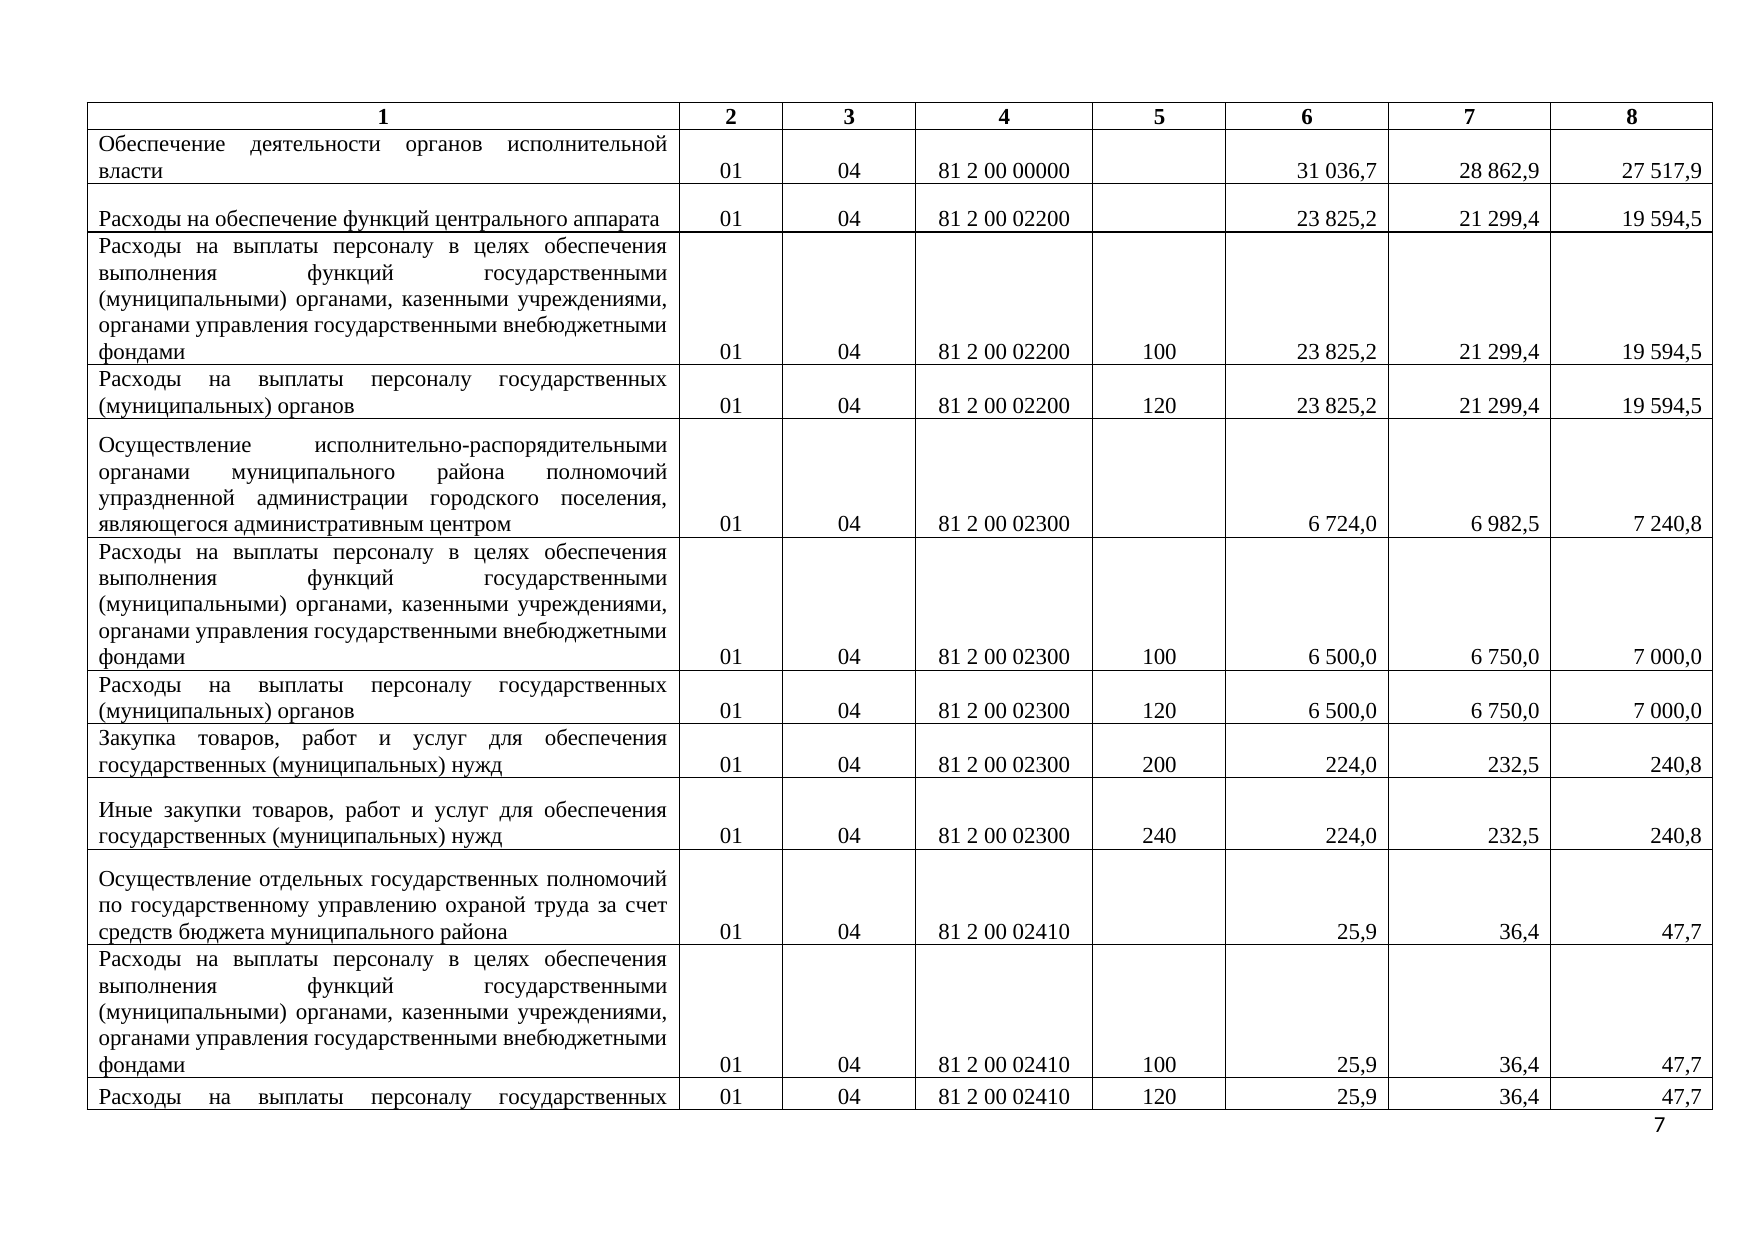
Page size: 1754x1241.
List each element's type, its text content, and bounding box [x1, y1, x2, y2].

table_cell 04 [783, 130, 915, 183]
table_header 6 [1226, 103, 1388, 129]
table_cell [1093, 184, 1225, 231]
table_cell 6 750,0 [1389, 538, 1550, 669]
table_cell 01 [680, 130, 782, 183]
table_cell 224,0 [1226, 724, 1388, 777]
table_cell 36,4 [1389, 945, 1550, 1077]
table_cell 47,7 [1551, 1078, 1712, 1109]
table_cell 240 [1093, 778, 1225, 849]
table_cell Осуществление исполнительно-распорядительными органами муниципального района полномочий упраздненной администрации городского поселения, являющегося административным центром [88, 419, 679, 537]
table_cell 81 2 00 02200 [916, 365, 1092, 418]
table_cell 23 825,2 [1226, 184, 1388, 231]
table_cell 120 [1093, 365, 1225, 418]
table_cell 04 [783, 945, 915, 1077]
table_cell 81 2 00 00000 [916, 130, 1092, 183]
table_cell 81 2 00 02300 [916, 419, 1092, 537]
table_cell 04 [783, 365, 915, 418]
table_cell 25,9 [1226, 850, 1388, 944]
table_cell 7 000,0 [1551, 538, 1712, 669]
table_cell 01 [680, 778, 782, 849]
table_cell 100 [1093, 538, 1225, 669]
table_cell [88, 1078, 679, 1109]
table_cell 21 299,4 [1389, 233, 1550, 364]
table_cell 6 500,0 [1226, 671, 1388, 723]
table_cell 01 [680, 538, 782, 669]
table_cell 23 825,2 [1226, 365, 1388, 418]
table_cell 04 [783, 671, 915, 723]
table_cell 100 [1093, 945, 1225, 1077]
table_cell Закупка товаров, работ и услуг для обеспечения государственных (муниципальных) нужд [88, 724, 679, 777]
table_cell Обеспечение деятельности органов исполнительной власти [88, 130, 679, 183]
table_cell 224,0 [1226, 778, 1388, 849]
table_cell 04 [783, 538, 915, 669]
table_cell 04 [783, 233, 915, 364]
table_cell 200 [1093, 724, 1225, 777]
table_cell 6 750,0 [1389, 671, 1550, 723]
table_cell 01 [680, 184, 782, 231]
table_cell 6 500,0 [1226, 538, 1388, 669]
table_cell 36,4 [1389, 850, 1550, 944]
table_cell Расходы на выплаты персоналу государственных (муниципальных) органов [88, 365, 679, 418]
table_cell 81 2 00 02410 [916, 1078, 1092, 1109]
table_cell 01 [680, 1078, 782, 1109]
table_cell 01 [680, 365, 782, 418]
table_cell 7 000,0 [1551, 671, 1712, 723]
table_header 8 [1551, 103, 1712, 129]
table_cell 01 [680, 724, 782, 777]
table_cell 7 240,8 [1551, 419, 1712, 537]
table_cell 47,7 [1551, 945, 1712, 1077]
table_cell 28 862,9 [1389, 130, 1550, 183]
table_cell 81 2 00 02300 [916, 538, 1092, 669]
table_cell 01 [680, 233, 782, 364]
table_cell 81 2 00 02300 [916, 671, 1092, 723]
table_cell 01 [680, 945, 782, 1077]
table_cell [1093, 419, 1225, 537]
table_cell 19 594,5 [1551, 233, 1712, 364]
table_cell 04 [783, 778, 915, 849]
table_cell 01 [680, 671, 782, 723]
table_cell Осуществление отдельных государственных полномочий по государственному управлению охраной труда за счет средств бюджета муниципального района [88, 850, 679, 944]
table_cell 04 [783, 724, 915, 777]
table_cell 232,5 [1389, 724, 1550, 777]
table_cell 240,8 [1551, 778, 1712, 849]
table_header 4 [916, 103, 1092, 129]
table_header 1 [88, 103, 679, 129]
table_cell 120 [1093, 1078, 1225, 1109]
table_cell 81 2 00 02410 [916, 945, 1092, 1077]
table_cell 04 [783, 184, 915, 231]
table_cell 19 594,5 [1551, 365, 1712, 418]
table_cell 01 [680, 419, 782, 537]
table_cell 04 [783, 1078, 915, 1109]
table_header 7 [1389, 103, 1550, 129]
table_cell 81 2 00 02410 [916, 850, 1092, 944]
table_cell Расходы на обеспечение функций центрального аппарата [88, 184, 679, 231]
table_cell 100 [1093, 233, 1225, 364]
table_cell 81 2 00 02200 [916, 184, 1092, 231]
table_cell 36,4 [1389, 1078, 1550, 1109]
table_cell 21 299,4 [1389, 365, 1550, 418]
table_cell 25,9 [1226, 945, 1388, 1077]
table_header 5 [1093, 103, 1225, 129]
table_cell Иные закупки товаров, работ и услуг для обеспечения государственных (муниципальных) нужд [88, 778, 679, 849]
table_cell 23 825,2 [1226, 233, 1388, 364]
table_cell 6 724,0 [1226, 419, 1388, 537]
table_cell 19 594,5 [1551, 184, 1712, 231]
table_cell Расходы на выплаты персоналу государственных (муниципальных) органов [88, 671, 679, 723]
table_cell 47,7 [1551, 850, 1712, 944]
table_cell 232,5 [1389, 778, 1550, 849]
table_cell [1093, 850, 1225, 944]
table_cell [1093, 130, 1225, 183]
table_cell 81 2 00 02200 [916, 233, 1092, 364]
table_cell 01 [680, 850, 782, 944]
table_cell 27 517,9 [1551, 130, 1712, 183]
table_cell 25,9 [1226, 1078, 1388, 1109]
table_cell 81 2 00 02300 [916, 724, 1092, 777]
table_cell 6 982,5 [1389, 419, 1550, 537]
table_cell 120 [1093, 671, 1225, 723]
table_cell 21 299,4 [1389, 184, 1550, 231]
table_cell 81 2 00 02300 [916, 778, 1092, 849]
table_header 3 [783, 103, 915, 129]
table_cell 31 036,7 [1226, 130, 1388, 183]
table_cell 240,8 [1551, 724, 1712, 777]
table_cell 04 [783, 850, 915, 944]
table_cell 04 [783, 419, 915, 537]
table_header 2 [680, 103, 782, 129]
